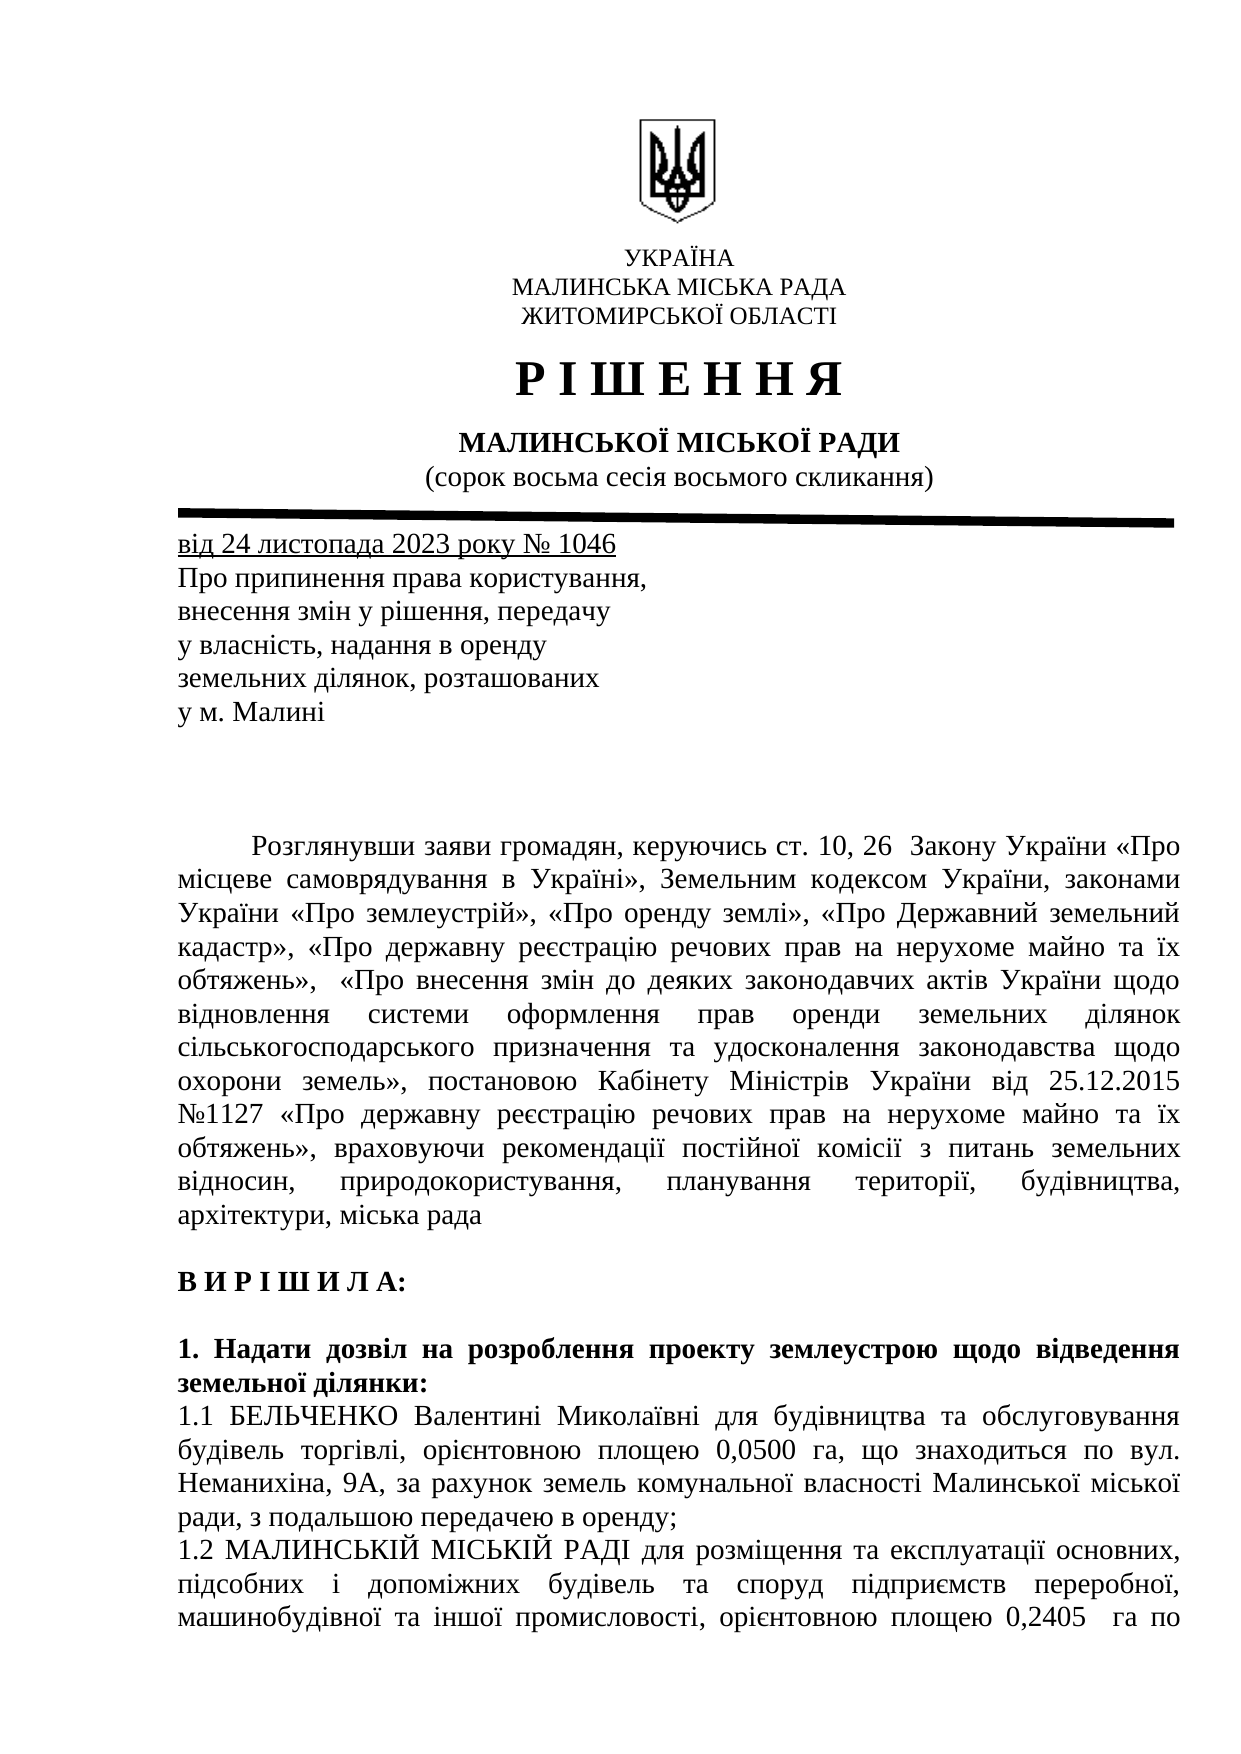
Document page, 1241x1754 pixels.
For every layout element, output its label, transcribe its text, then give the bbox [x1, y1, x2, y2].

text малинської МІСЬКОЇ ради [177, 426, 1181, 459]
text Про припинення права користування, [177, 560, 1196, 593]
text Р І Ш Е Н Н я [177, 349, 1181, 406]
picture [633, 118, 721, 225]
text (сорок восьма сесія восьмого скликання) [177, 459, 1181, 493]
text УКРАЇНА [177, 243, 1181, 272]
text у власність, надання в оренду [177, 627, 1181, 660]
text 1. Надати дозвіл на розроблення проекту землеустрою щодо відведення земельної ділянки: [177, 1331, 1181, 1398]
text земельних ділянок, розташованих [177, 660, 1181, 694]
text ЖИТОМИРСЬКОЇ ОБЛАСТІ [177, 301, 1181, 330]
text МАЛИНСЬКА МІСЬКА РАДА [177, 272, 1181, 301]
text В И Р І Ш И Л А: [177, 1264, 1181, 1298]
text внесення змін у рішення, передачу [177, 593, 1181, 627]
text 1.1 БЕЛЬЧЕНКО Валентині Миколаївні для будівництва та обслуговування будівель торгівлі, орієнтовною площею 0,0500 га, що знаходиться по вул. Неманихіна, 9А, за рахунок земель комунальної власності Малинської міської ради, з подальшою передачею в оренду; [177, 1398, 1181, 1532]
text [177, 1532, 1181, 1633]
text у м. Малині [177, 694, 1181, 727]
text від 24 листопада 2023 року № 1046 [177, 526, 1181, 560]
text Розглянувши заяви громадян, керуючись ст. 10, 26 Закону України «Про місцеве самоврядування в Україні», Земельним кодексом України, законами України «Про землеустрій», «Про оренду землі», «Про Державний земельний кадастр», «Про державну реєстрацію речових прав на нерухоме майно та їх обтяжень», «Про внесення змін до деяких законодавчих актів України щодо відновлення системи оформлення прав оренди земельних ділянок сільськогосподарського призначення та удосконалення законодавства щодо охорони земель», постановою Кабінету Міністрів України від 25.12.2015 №1127 «Про державну реєстрацію речових прав на нерухоме майно та їх обтяжень», враховуючи рекомендації постійної комісії з питань земельних відносин, природокористування, планування території, будівництва, архітектури, міська рада [177, 828, 1181, 1231]
